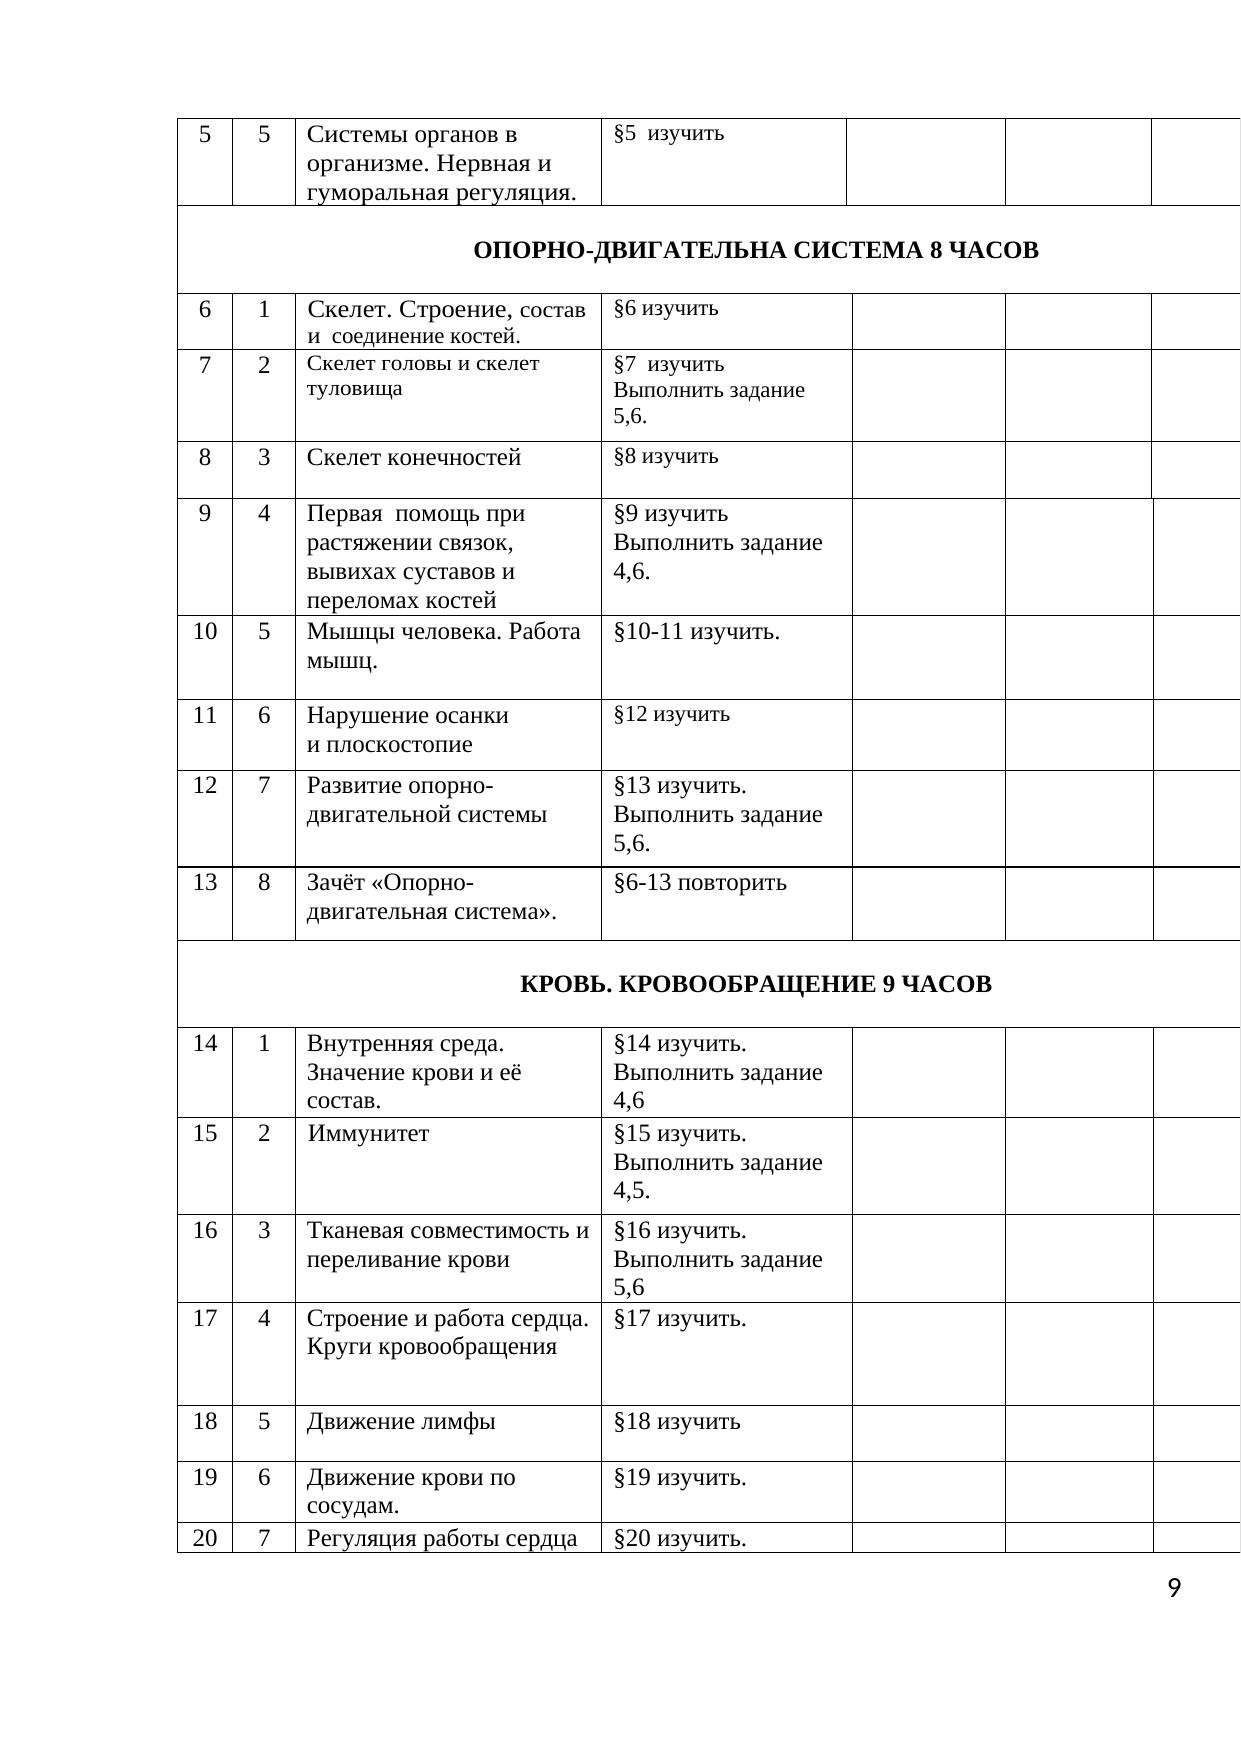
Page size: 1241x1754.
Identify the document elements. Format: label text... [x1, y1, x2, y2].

table_cell §5 изучить [602, 119, 846, 205]
table_cell [1006, 1406, 1153, 1461]
table_cell Мышцы человека. Работа мышц. [296, 616, 601, 699]
table_cell §15 изучить. Выполнить задание 4,5. [602, 1118, 852, 1214]
table_cell [1006, 442, 1151, 497]
table_cell 8 [178, 442, 232, 497]
table_cell Скелет головы и скелет туловища [296, 350, 601, 441]
table_cell [1152, 294, 1240, 349]
table_cell Иммунитет [296, 1118, 601, 1214]
table_cell [1154, 700, 1240, 769]
table_cell 14 [178, 1028, 232, 1117]
table_cell 5 [233, 616, 295, 699]
table_cell [1154, 771, 1240, 866]
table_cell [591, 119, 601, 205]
table_cell 5 [178, 119, 232, 205]
table_cell §7 изучить Выполнить задание 5,6. [602, 350, 852, 441]
table_cell [1006, 700, 1153, 769]
table_cell [1006, 119, 1151, 205]
table_cell [1006, 868, 1153, 939]
table_cell [853, 442, 1005, 497]
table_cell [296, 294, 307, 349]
table_cell [1006, 616, 1153, 699]
table_cell §14 изучить. Выполнить задание 4,6 [602, 1028, 852, 1117]
table_cell 13 [178, 868, 232, 939]
table_cell [853, 1406, 1005, 1461]
table_cell §6 изучить [602, 294, 852, 349]
table_cell [853, 499, 1005, 615]
table_cell Внутренняя среда. Значение крови и её состав. [296, 1028, 601, 1117]
table_cell [1154, 1028, 1240, 1117]
table_cell [1006, 1215, 1153, 1302]
table_cell 9 [178, 499, 232, 615]
table_cell [1154, 499, 1240, 615]
table_cell [853, 1462, 1005, 1522]
table_cell 7 [233, 771, 295, 866]
table_cell [853, 616, 1005, 699]
table_cell 11 [178, 700, 232, 769]
table_cell [853, 294, 1005, 349]
table_cell §19 изучить. [602, 1462, 852, 1522]
table_cell КРОВЬ. КРОВООБРАЩЕНИЕ 9 ЧАСОВ [178, 941, 1240, 1027]
table_cell [853, 700, 1005, 769]
table_cell 3 [233, 442, 295, 497]
table_cell 2 [233, 350, 295, 441]
table_cell [1154, 1303, 1240, 1405]
table_cell 16 [178, 1215, 232, 1302]
table_cell Движение крови по сосудам. [296, 1462, 601, 1522]
table_cell [853, 1215, 1005, 1302]
table_cell [1006, 1523, 1153, 1552]
table_cell 8 [233, 868, 295, 939]
table_cell 1 [233, 294, 295, 349]
table_cell ОПОРНО-ДВИГАТЕЛЬНА СИСТЕМА 8 ЧАСОВ [178, 206, 1240, 293]
table_cell [1154, 1406, 1240, 1461]
table_cell [1006, 1118, 1153, 1214]
table_cell [853, 868, 1005, 939]
table_cell [1154, 1523, 1240, 1552]
table_cell 19 [178, 1462, 232, 1522]
table_cell §18 изучить [602, 1406, 852, 1461]
table_cell Зачёт «Опорно-двигательная система». [296, 868, 601, 939]
table_cell [1154, 1215, 1240, 1302]
table_cell Нарушение осанки и плоскостопие [296, 700, 601, 769]
table_cell Скелет конечностей [296, 442, 601, 497]
table_cell [853, 1523, 1005, 1552]
table_cell §17 изучить. [602, 1303, 852, 1405]
table_cell [1006, 1028, 1153, 1117]
table_cell §12 изучить [602, 700, 852, 769]
table_cell 4 [233, 499, 295, 615]
table_cell Строение и работа сердца. Круги кровообращения [296, 1303, 601, 1405]
table_cell [1154, 868, 1240, 939]
table_cell [1154, 616, 1240, 699]
table_cell 6 [178, 294, 232, 349]
table_cell 1 [233, 1028, 295, 1117]
table_cell [1152, 119, 1240, 205]
table_cell 10 [178, 616, 232, 699]
table_cell 20 [178, 1523, 232, 1552]
table_cell Первая помощь при растяжении связок, вывихах суставов и переломах костей [296, 499, 601, 615]
table_cell [1006, 499, 1153, 615]
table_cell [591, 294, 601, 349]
table_cell [853, 350, 1005, 441]
table_cell 7 [178, 350, 232, 441]
table_cell §13 изучить. Выполнить задание 5,6. [602, 771, 852, 866]
table_cell [1154, 1462, 1240, 1522]
table_cell [1006, 771, 1153, 866]
table_cell 5 [233, 1406, 295, 1461]
table_cell 6 [233, 700, 295, 769]
table_cell [1006, 350, 1151, 441]
table_cell 7 [233, 1523, 295, 1552]
table_cell [1006, 1462, 1153, 1522]
table_cell §9 изучить Выполнить задание 4,6. [602, 499, 852, 615]
table_cell 18 [178, 1406, 232, 1461]
table_cell [1152, 442, 1240, 497]
table_cell Движение лимфы [296, 1406, 601, 1461]
table_cell §8 изучить [602, 442, 852, 497]
table_cell §16 изучить. Выполнить задание 5,6 [602, 1215, 852, 1302]
table_cell Тканевая совместимость и переливание крови [296, 1215, 601, 1302]
table_cell 15 [178, 1118, 232, 1214]
table_cell [853, 1028, 1005, 1117]
table_cell [1152, 350, 1240, 441]
table_cell 5 [233, 119, 295, 205]
table_cell 6 [233, 1462, 295, 1522]
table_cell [602, 1523, 852, 1552]
table_cell [1006, 1303, 1153, 1405]
table_cell 2 [233, 1118, 295, 1214]
table_cell §10-11 изучить. [602, 616, 852, 699]
table_cell 17 [178, 1303, 232, 1405]
table_cell [853, 1118, 1005, 1214]
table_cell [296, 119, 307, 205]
table_cell §6-13 повторить [602, 868, 852, 939]
table_cell [853, 771, 1005, 866]
table_cell [847, 119, 1005, 205]
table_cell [296, 1523, 601, 1552]
table_cell [1006, 294, 1151, 349]
table_cell [853, 1303, 1005, 1405]
table_cell Развитие опорно-двигательной системы [296, 771, 601, 866]
table_cell 4 [233, 1303, 295, 1405]
table_cell [1154, 1118, 1240, 1214]
table_cell 3 [233, 1215, 295, 1302]
table_cell 12 [178, 771, 232, 866]
